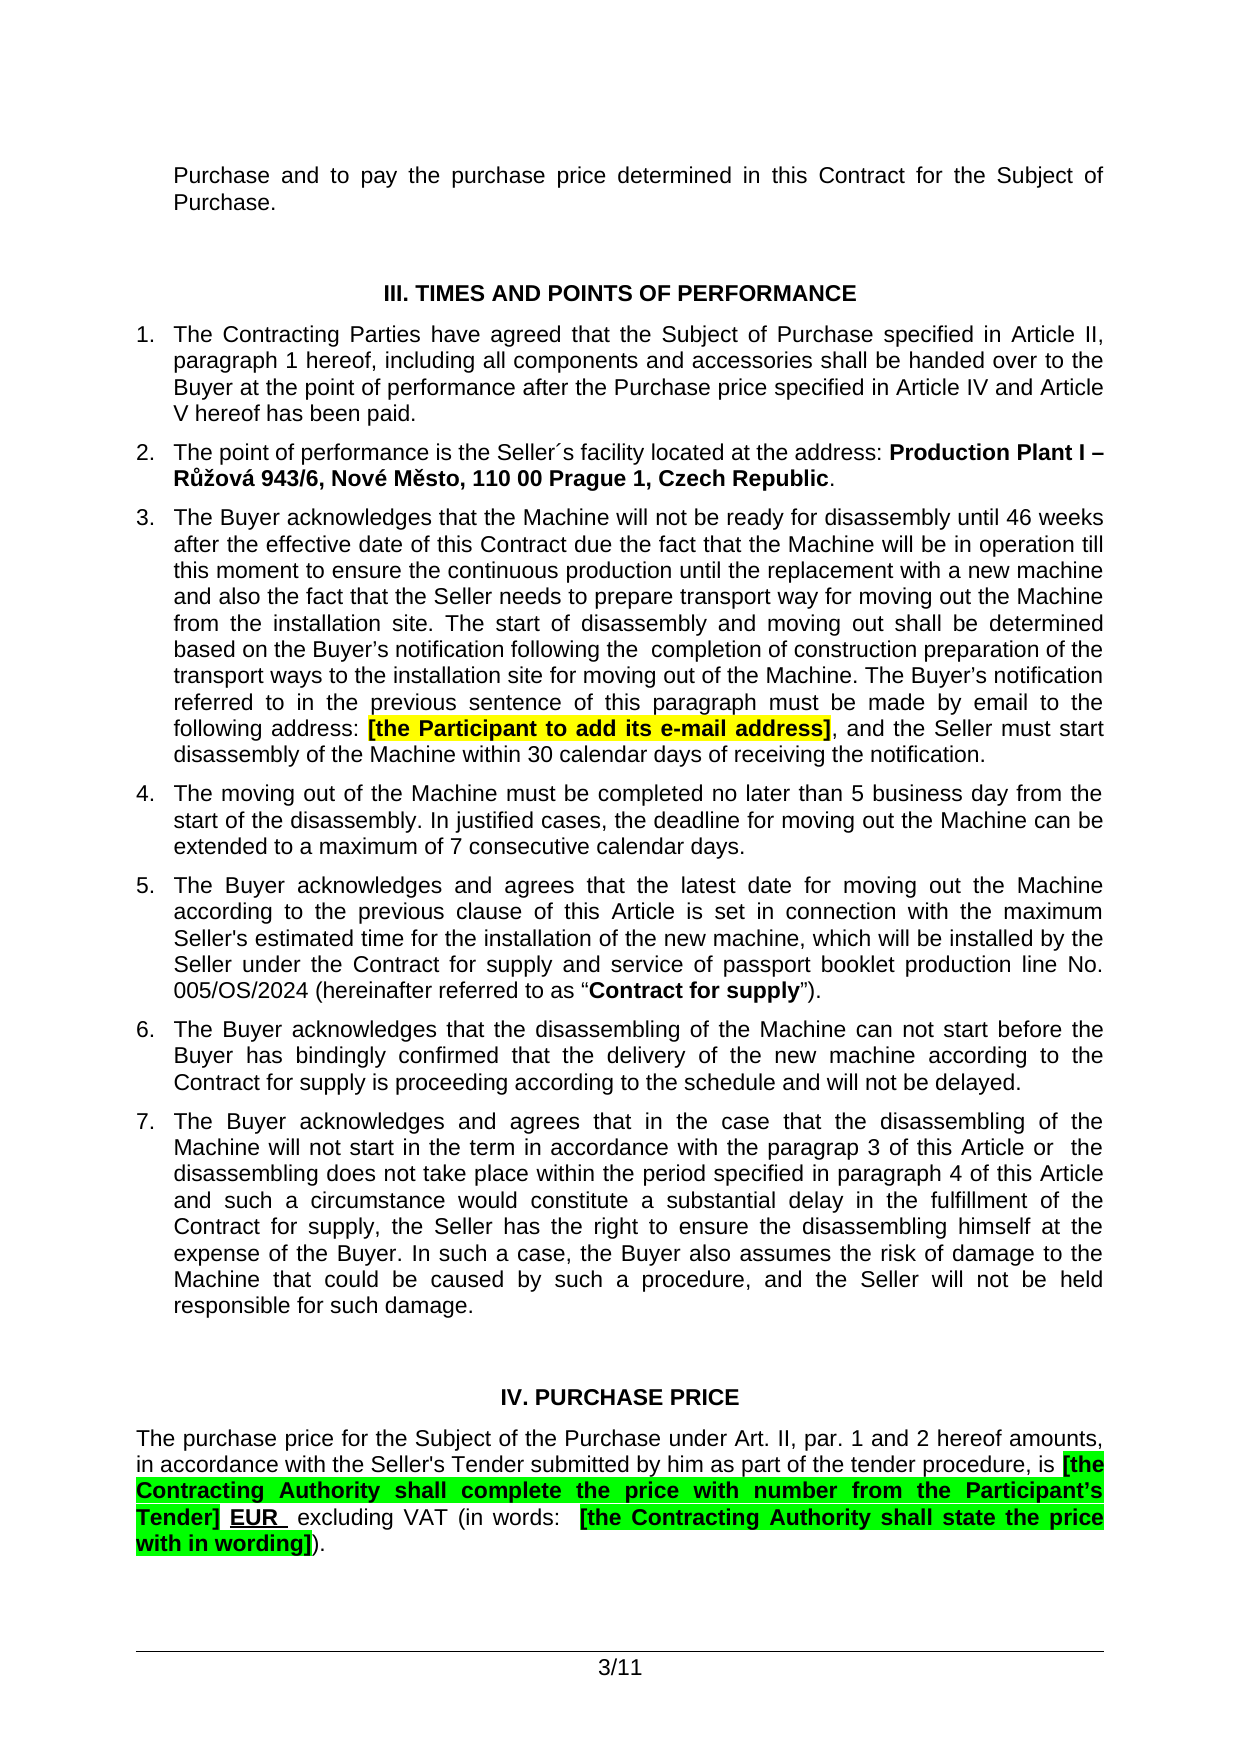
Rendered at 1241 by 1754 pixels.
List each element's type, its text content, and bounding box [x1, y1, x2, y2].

text IV. PURCHASE PRICE [136, 1384, 1104, 1410]
list The point of performance is the Seller´s facility located at the address: Production Plant I – Růžová 943/6, Nové Město, 110 00 Prague 1, Czech Republic. [136, 439, 1104, 492]
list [136, 162, 1104, 215]
list The Buyer acknowledges and agrees that in the case that the disassembling of the Machine will not start in the term in accordance with the paragrap 3 of this Article or the disassembling does not take place within the period specified in paragraph 4 of this Article and such a circumstance would constitute a substantial delay in the fulfillment of the Contract for supply, the Seller has the right to ensure the disassembling himself at the expense of the Buyer. In such a case, the Buyer also assumes the risk of damage to the Machine that could be caused by such a procedure, and the Seller will not be held responsible for such damage. [136, 1108, 1104, 1318]
text The purchase price for the Subject of the Purchase under Art. II, par. 1 and 2 hereof amounts, in accordance with the Seller's Tender submitted by him as part of the tender procedure, is [the Contracting Authority shall complete the price with number from the Participant’s Tender] EUR excluding VAT (in words: [the Contracting Authority shall state the price with in wording]). [136, 1424, 1104, 1477]
text The purchase price for the Subject of the Purchase under Art. II, par. 1 and 2 hereof amounts, in accordance with the Seller's Tender submitted by him as part of the tender procedure, is [the Contracting Authority shall complete the price with number from the Participant’s Tender] EUR excluding VAT (in words: [the Contracting Authority shall state the price with in wording]). [136, 1503, 1104, 1556]
list The moving out of the Machine must be completed no later than 5 business day from the start of the disassembly. In justified cases, the deadline for moving out the Machine can be extended to a maximum of 7 consecutive calendar days. [136, 780, 1104, 859]
list The Buyer acknowledges that the disassembling of the Machine can not start before the Buyer has bindingly confirmed that the delivery of the new machine according to the Contract for supply is proceeding according to the schedule and will not be delayed. [136, 1016, 1104, 1095]
list The Buyer acknowledges that the Machine will not be ready for disassembly until 46 weeks after the effective date of this Contract due the fact that the Machine will be in operation till this moment to ensure the continuous production until the replacement with a new machine and also the fact that the Seller needs to prepare transport way for moving out the Machine from the installation site. The start of disassembly and moving out shall be determined based on the Buyer’s notification following the completion of construction preparation of the transport ways to the installation site for moving out of the Machine. The Buyer’s notification referred to in the previous sentence of this paragraph must be made by email to the following address: [the Participant to add its e-mail address], and the Seller must start disassembly of the Machine within 30 calendar days of receiving the notification. [136, 504, 1104, 768]
list The Buyer acknowledges and agrees that the latest date for moving out the Machine according to the previous clause of this Article is set in connection with the maximum Seller's estimated time for the installation of the new machine, which will be installed by the Seller under the Contract for supply and service of passport booklet production line No. 005/OS/2024 (hereinafter referred to as “Contract for supply”). [136, 872, 1104, 1004]
text III. TIMES AND POINTS OF PERFORMANCE [136, 280, 1104, 307]
list The Contracting Parties have agreed that the Subject of Purchase specified in Article II, paragraph 1 hereof, including all components and accessories shall be handed over to the Buyer at the point of performance after the Purchase price specified in Article IV and Article V hereof has been paid. [136, 321, 1104, 427]
